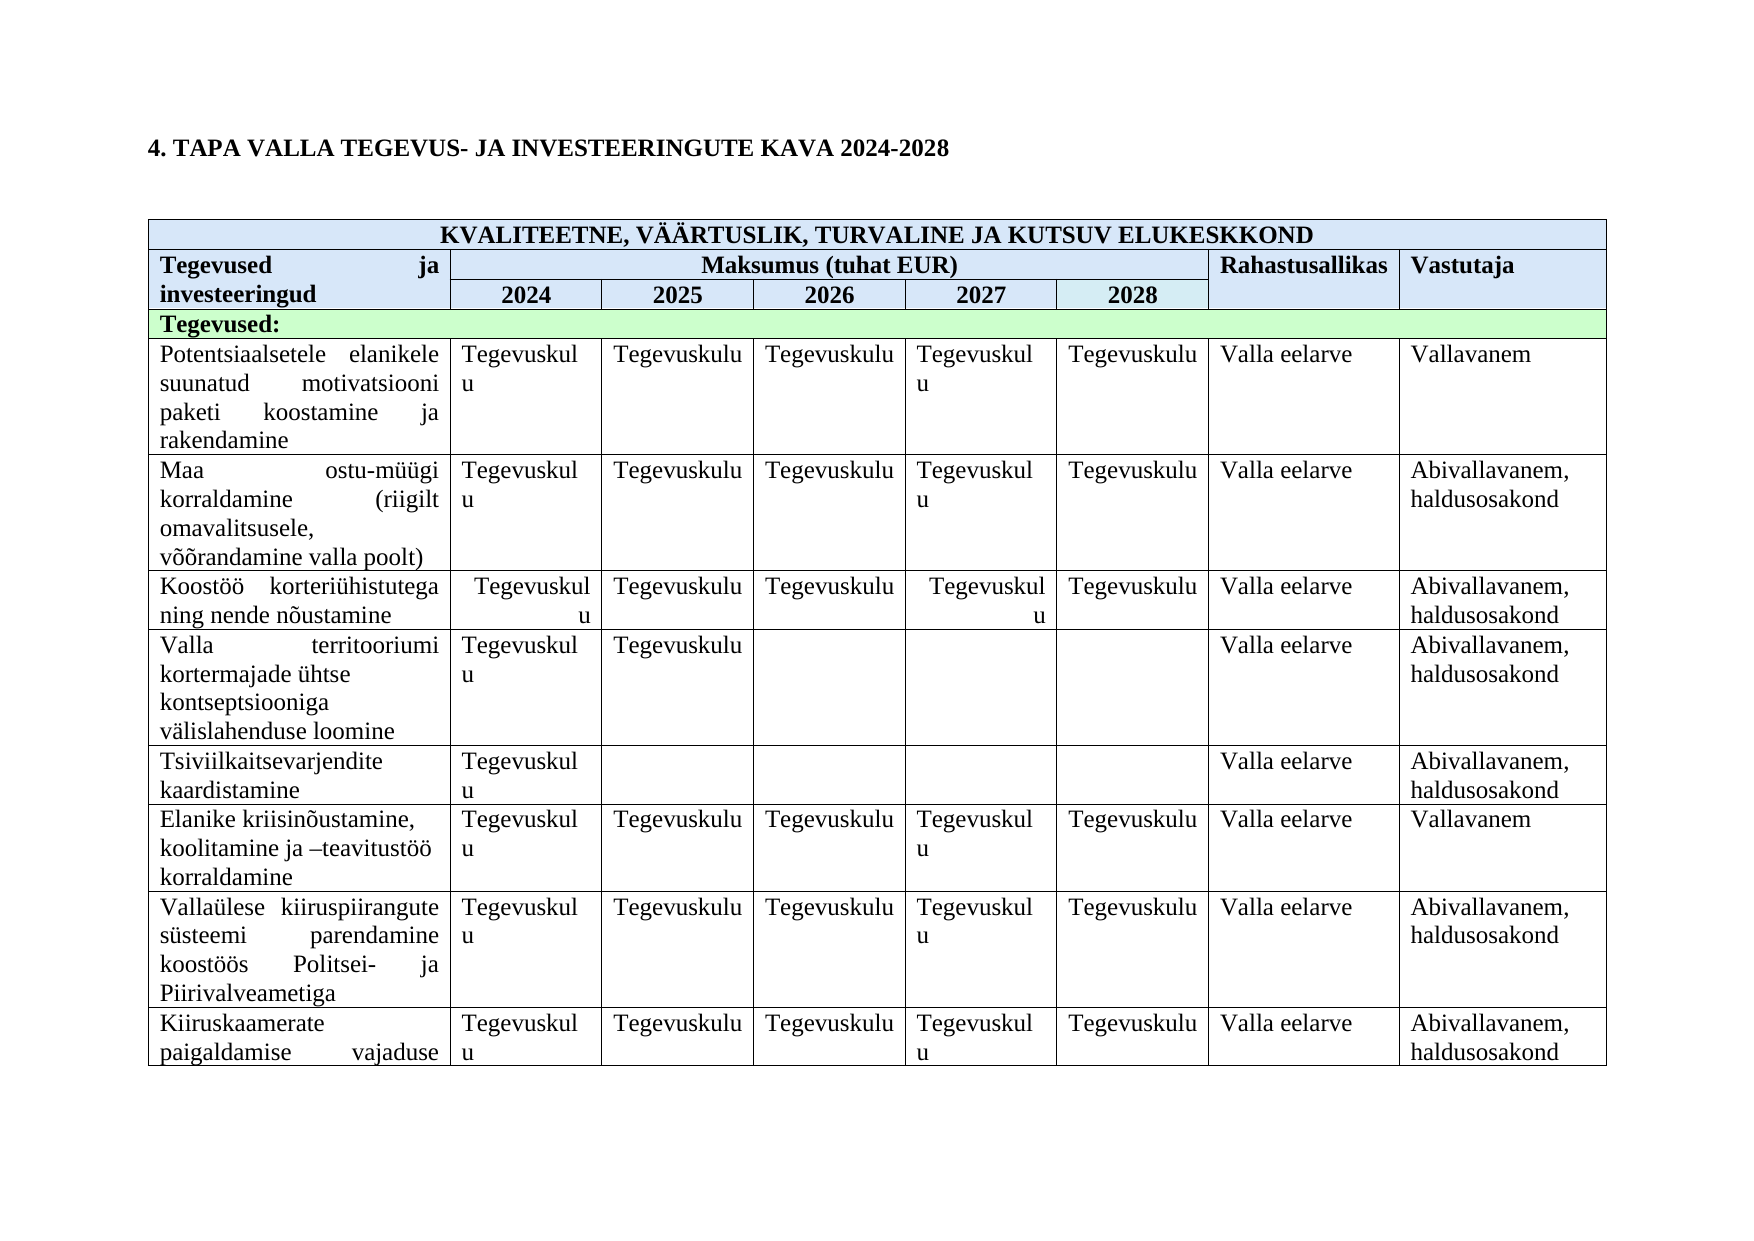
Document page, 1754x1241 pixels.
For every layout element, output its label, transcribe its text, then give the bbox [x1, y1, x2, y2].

table_cell [906, 746, 1056, 803]
table_cell Valla eelarve [1209, 455, 1399, 570]
table_cell Tegevuskulu [1057, 805, 1208, 891]
table_cell Tegevuskulu [602, 1008, 753, 1065]
table_cell Rahastusallikas [1209, 250, 1399, 308]
table_cell Tegevused ja investeeringud [149, 250, 450, 308]
table_cell Tegevuskulu [1057, 455, 1208, 570]
table_cell Tegevuskulu [602, 339, 753, 454]
table_cell Maksumus (tuhat EUR) [451, 250, 1208, 279]
table_cell [602, 746, 753, 803]
table_cell Tsiviilkaitsevarjendite kaardistamine [149, 746, 450, 803]
table_cell Tegevuskulu [602, 805, 753, 891]
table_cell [149, 1008, 450, 1065]
table_cell Valla eelarve [1209, 339, 1399, 454]
table_cell Abivallavanem, haldusosakond [1400, 892, 1606, 1007]
table_cell Tegevuskulu [602, 571, 753, 629]
table_cell Valla eelarve [1209, 892, 1399, 1007]
table_cell Tegevuskulu [754, 1008, 905, 1065]
table_cell Elanike kriisinõustamine, koolitamine ja –teavitustöö korraldamine [149, 805, 450, 891]
table_cell Tegevuskulu [451, 892, 601, 1007]
table_cell Tegevuskulu [602, 892, 753, 1007]
table_cell Vallavanem [1400, 339, 1606, 454]
table_cell Valla eelarve [1209, 571, 1399, 629]
table_cell Tegevuskulu [451, 571, 601, 629]
table_cell Tegevuskulu [451, 339, 601, 454]
table_cell Tegevuskulu [451, 455, 601, 570]
table_cell 2028 [1057, 280, 1208, 308]
table_cell Tegevuskulu [754, 805, 905, 891]
table_cell Tegevuskulu [1057, 1008, 1208, 1065]
table_cell Valla eelarve [1209, 805, 1399, 891]
table_cell Maa ostu-müügi korraldamine (riigilt omavalitsusele, võõrandamine valla poolt) [149, 455, 450, 570]
table_cell Potentsiaalsetele elanikele suunatud motivatsiooni paketi koostamine ja rakendamine [149, 339, 450, 454]
table_cell [1057, 746, 1208, 803]
table_cell [1057, 630, 1208, 745]
table_cell 2027 [906, 280, 1056, 308]
table_cell Tegevuskulu [1057, 892, 1208, 1007]
table_cell Tegevuskulu [906, 805, 1056, 891]
table_cell Tegevuskulu [754, 455, 905, 570]
table_cell Tegevused: [149, 310, 1606, 338]
table_cell [754, 746, 905, 803]
table_cell Vallavanem [1400, 805, 1606, 891]
table_cell Tegevuskulu [754, 892, 905, 1007]
table_cell Tegevuskulu [906, 1008, 1056, 1065]
table_cell Abivallavanem, haldusosakond [1400, 630, 1606, 745]
table_cell Valla territooriumi kortermajade ühtse kontseptsiooniga välislahenduse loomine [149, 630, 450, 745]
table_cell Tegevuskulu [1057, 339, 1208, 454]
table_cell Tegevuskulu [906, 339, 1056, 454]
table_cell Abivallavanem, haldusosakond [1400, 455, 1606, 570]
table_cell Tegevuskulu [451, 1008, 601, 1065]
table_cell 2024 [451, 280, 601, 308]
table_cell Tegevuskulu [451, 746, 601, 803]
table_cell Abivallavanem, haldusosakond [1400, 746, 1606, 803]
subtitle 4. TAPA VALLA TEGEVUS- JA INVESTEERINGUTE KAVA 2024-2028 [148, 133, 1606, 162]
table_cell 2026 [754, 280, 905, 308]
table_cell Tegevuskulu [451, 630, 601, 745]
table_cell Tegevuskulu [1057, 571, 1208, 629]
table_cell Valla eelarve [1209, 1008, 1399, 1065]
table_cell Tegevuskulu [754, 339, 905, 454]
table_cell Tegevuskulu [602, 630, 753, 745]
table_cell Tegevuskulu [451, 805, 601, 891]
table_cell Valla eelarve [1209, 746, 1399, 803]
table_cell Tegevuskulu [906, 571, 1056, 629]
table_cell Tegevuskulu [602, 455, 753, 570]
table_cell 2025 [602, 280, 753, 308]
table_cell [906, 630, 1056, 745]
table_cell Koostöö korteriühistutega ning nende nõustamine [149, 571, 450, 629]
table_cell Tegevuskulu [906, 892, 1056, 1007]
table_cell Tegevuskulu [754, 571, 905, 629]
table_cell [1400, 1008, 1606, 1065]
table_cell Vastutaja [1400, 250, 1606, 308]
table_cell Tegevuskulu [906, 455, 1056, 570]
table_cell Valla eelarve [1209, 630, 1399, 745]
table_cell [754, 630, 905, 745]
table_cell Abivallavanem, haldusosakond [1400, 571, 1606, 629]
table_header KVALITEETNE, VÄÄRTUSLIK, TURVALINE JA KUTSUV ELUKESKKOND [149, 220, 1606, 249]
table_cell Vallaülese kiiruspiirangute süsteemi parendamine koostöös Politsei- ja Piirivalveametiga [149, 892, 450, 1007]
